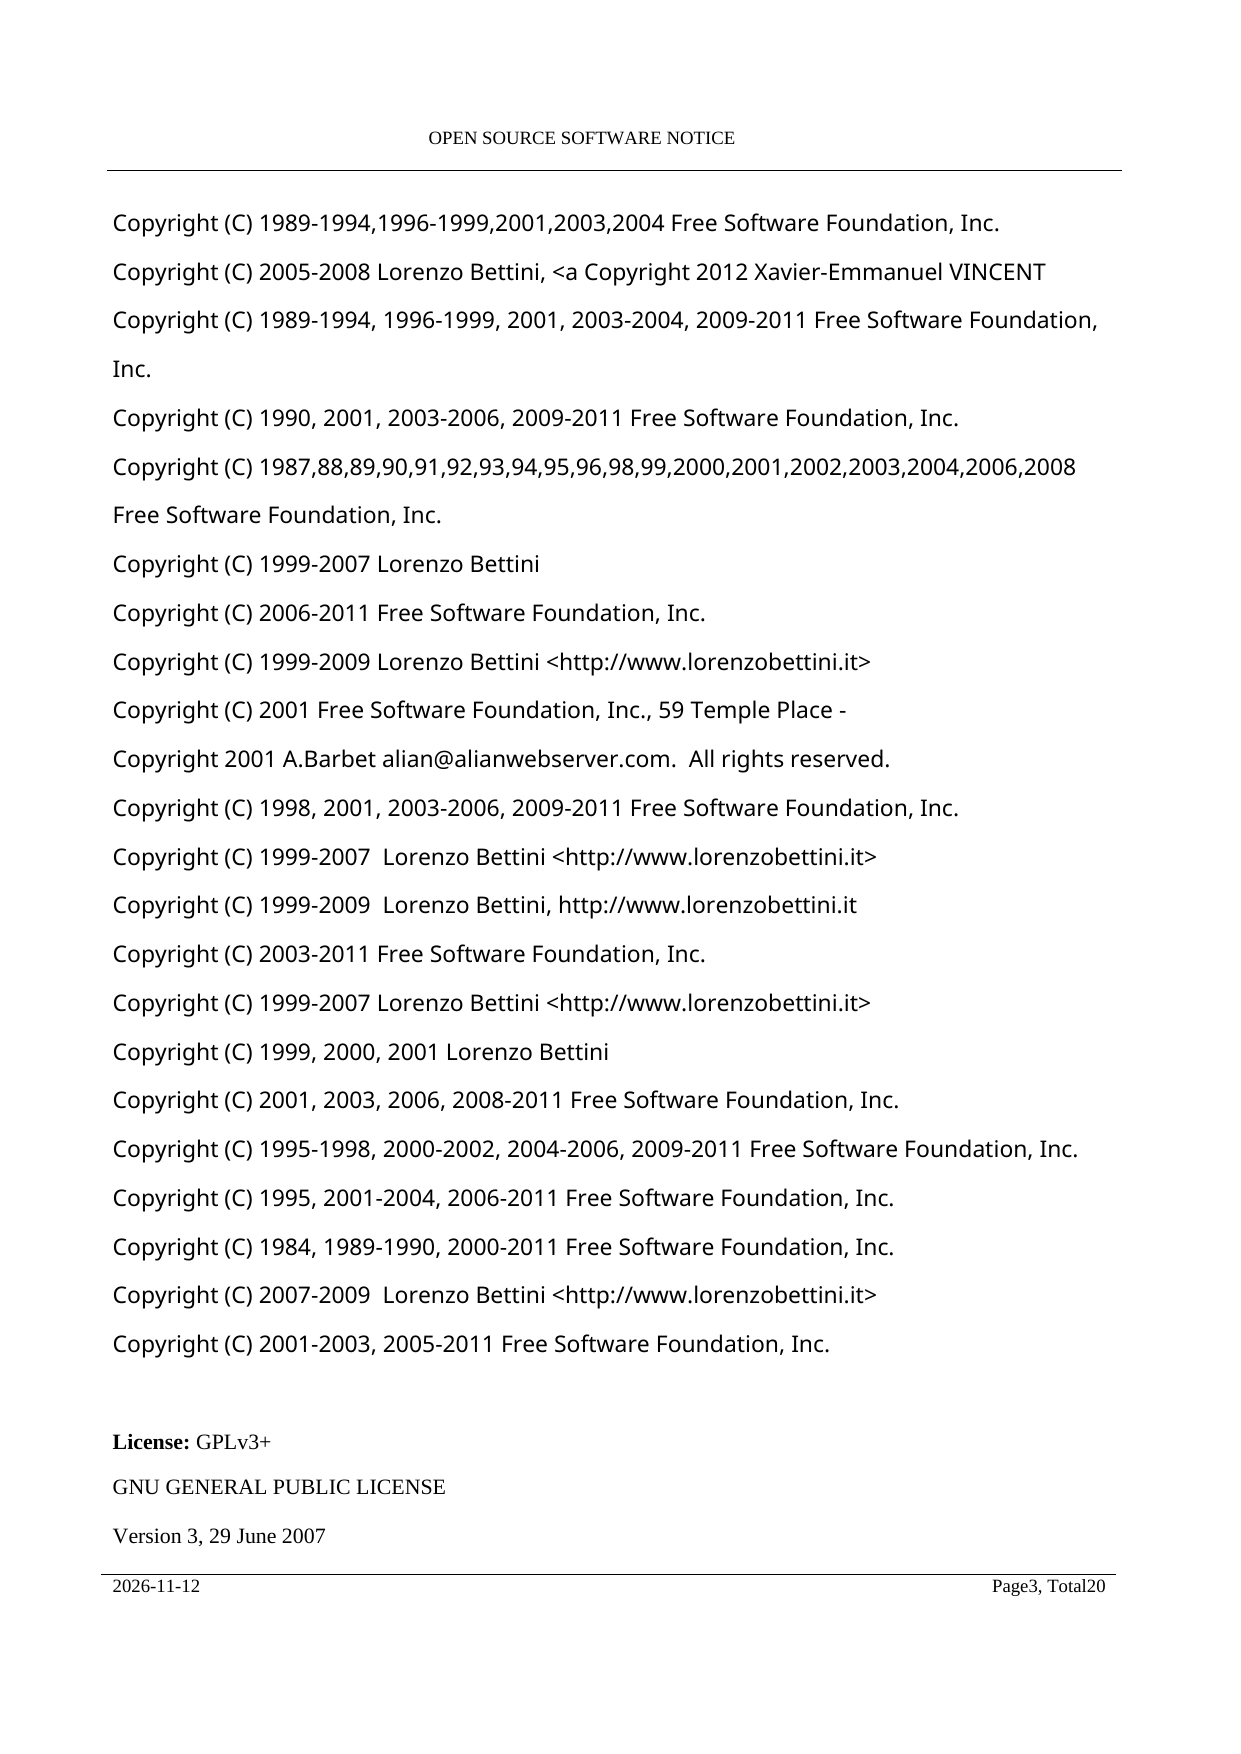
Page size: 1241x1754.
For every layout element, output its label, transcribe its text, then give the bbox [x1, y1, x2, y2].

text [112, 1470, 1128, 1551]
text License: GPLv3+ [112, 1425, 1128, 1458]
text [112, 206, 1128, 1409]
